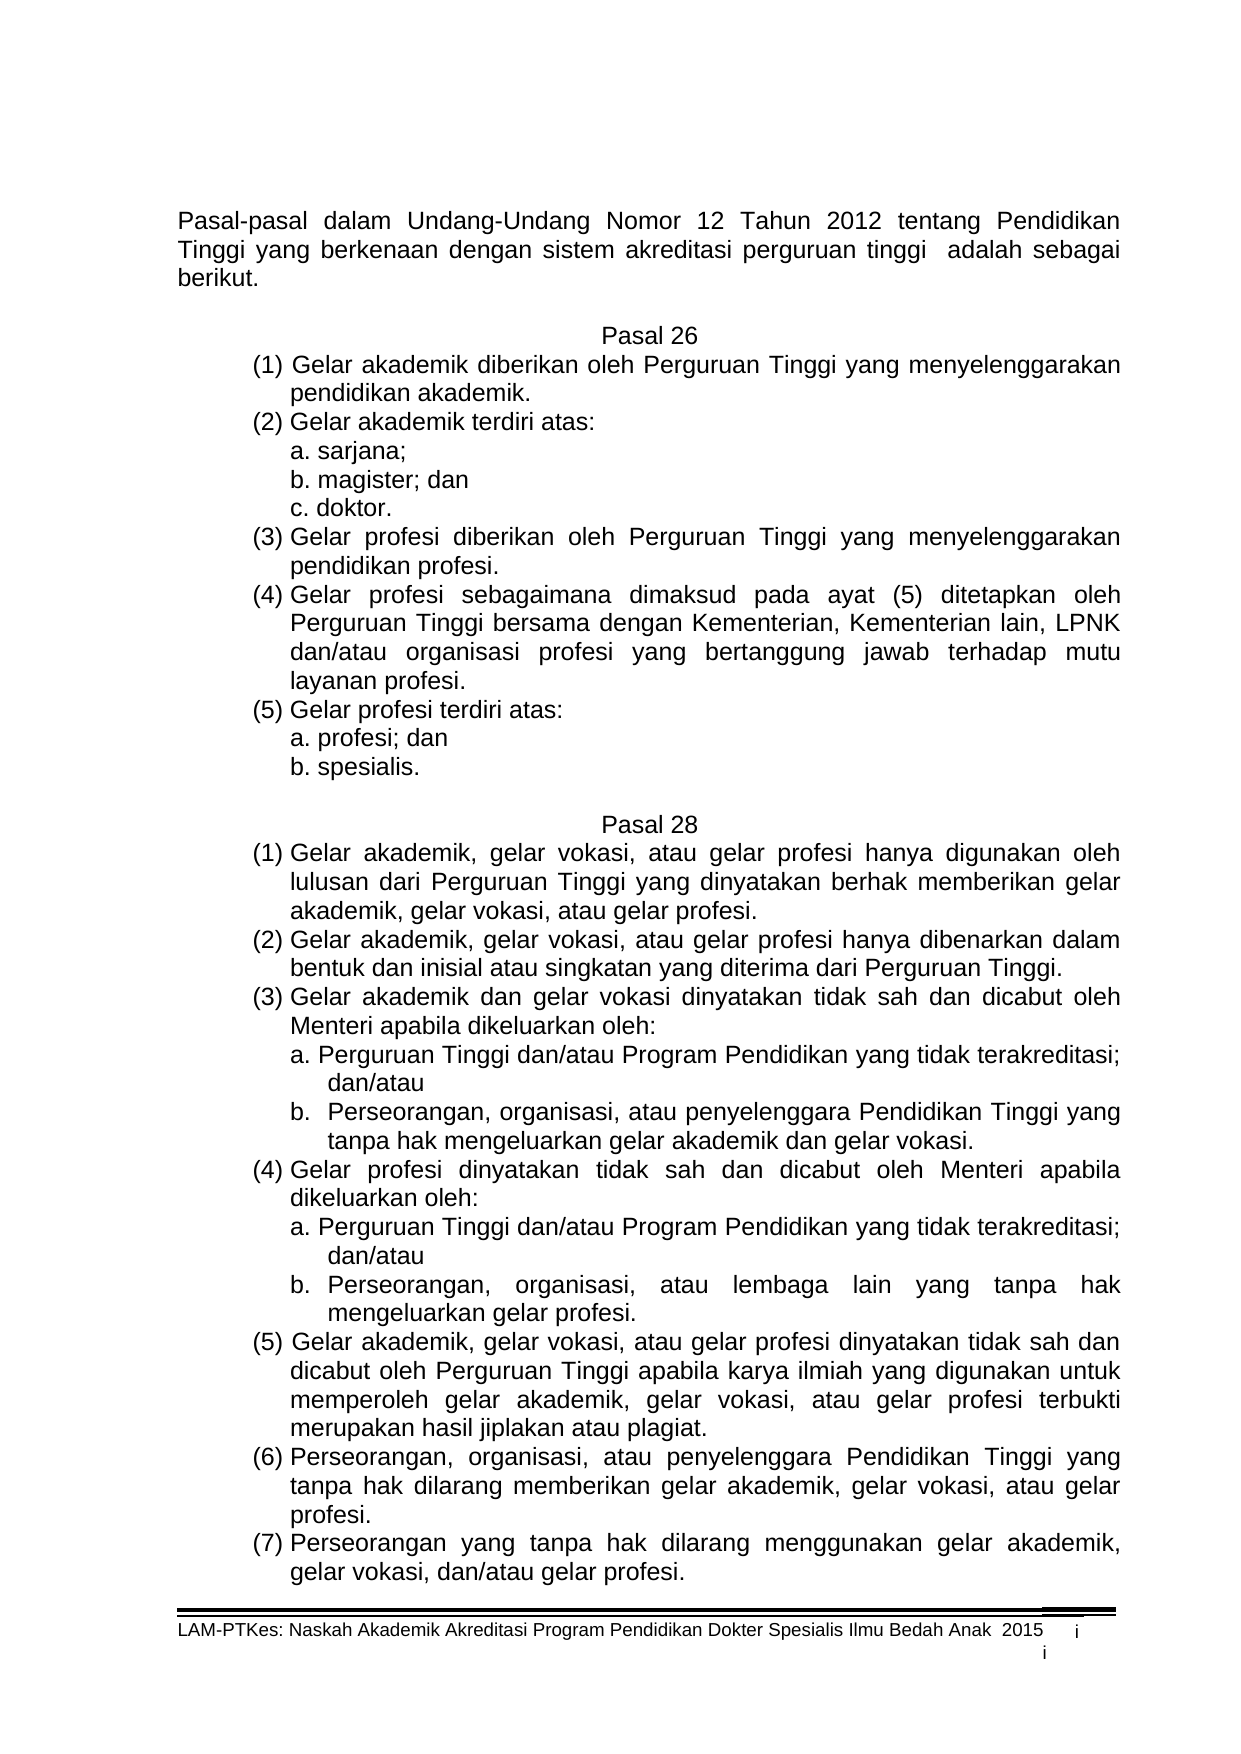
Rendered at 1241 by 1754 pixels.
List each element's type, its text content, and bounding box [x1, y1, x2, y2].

text (5) Gelar akademik, gelar vokasi, atau gelar profesi dinyatakan tidak sah dan dicabut oleh Perguruan Tinggi apabila karya ilmiah yang digunakan untuk memperoleh gelar akademik, gelar vokasi, atau gelar profesi terbukti merupakan hasil jiplakan atau plagiat. [252, 1327, 1122, 1442]
text a. Perguruan Tinggi dan/atau Program Pendidikan yang tidak terakreditasi; dan/atau [290, 1040, 1122, 1097]
text (6) Perseorangan, organisasi, atau penyelenggara Pendidikan Tinggi yang tanpa hak dilarang memberikan gelar akademik, gelar vokasi, atau gelar profesi. [252, 1442, 1122, 1528]
text Pasal-pasal dalam Undang-Undang Nomor 12 Tahun 2012 tentang Pendidikan Tinggi yang berkenaan dengan sistem akreditasi perguruan tinggi adalah sebagai berikut. [177, 206, 1122, 292]
text a. profesi; dan [215, 723, 1122, 752]
text b. Perseorangan, organisasi, atau penyelenggara Pendidikan Tinggi yang tanpa hak mengeluarkan gelar akademik dan gelar vokasi. [290, 1097, 1122, 1155]
text a. Perguruan Tinggi dan/atau Program Pendidikan yang tidak terakreditasi; dan/atau [290, 1212, 1122, 1270]
text b. magister; dan [215, 465, 1122, 493]
text (2) Gelar akademik, gelar vokasi, atau gelar profesi hanya dibenarkan dalam bentuk dan inisial atau singkatan yang diterima dari Perguruan Tinggi. [252, 925, 1122, 982]
text (7) Perseorangan yang tanpa hak dilarang menggunakan gelar akademik, gelar vokasi, dan/atau gelar profesi. [252, 1528, 1122, 1586]
text (4) Gelar profesi dinyatakan tidak sah dan dicabut oleh Menteri apabila dikeluarkan oleh: [252, 1155, 1122, 1212]
text (4) Gelar profesi sebagaimana dimaksud pada ayat (5) ditetapkan oleh Perguruan Tinggi bersama dengan Kementerian, Kementerian lain, LPNK dan/atau organisasi profesi yang bertanggung jawab terhadap mutu layanan profesi. [252, 580, 1122, 695]
text Pasal 28 [177, 810, 1122, 838]
text (3) Gelar profesi diberikan oleh Perguruan Tinggi yang menyelenggarakan pendidikan profesi. [252, 522, 1122, 580]
text (1) Gelar akademik diberikan oleh Perguruan Tinggi yang menyelenggarakan pendidikan akademik. [252, 350, 1122, 407]
text (5) Gelar profesi terdiri atas: [252, 695, 1122, 723]
text c. doktor. [215, 493, 1122, 522]
text (1) Gelar akademik, gelar vokasi, atau gelar profesi hanya digunakan oleh lulusan dari Perguruan Tinggi yang dinyatakan berhak memberikan gelar akademik, gelar vokasi, atau gelar profesi. [252, 838, 1122, 925]
text (3) Gelar akademik dan gelar vokasi dinyatakan tidak sah dan dicabut oleh Menteri apabila dikeluarkan oleh: [252, 982, 1122, 1040]
text Pasal 26 [177, 321, 1122, 350]
text b. Perseorangan, organisasi, atau lembaga lain yang tanpa hak mengeluarkan gelar profesi. [290, 1270, 1122, 1327]
text (2) Gelar akademik terdiri atas: [252, 407, 1122, 436]
text b. spesialis. [215, 752, 1122, 781]
text a. sarjana; [215, 436, 1122, 465]
